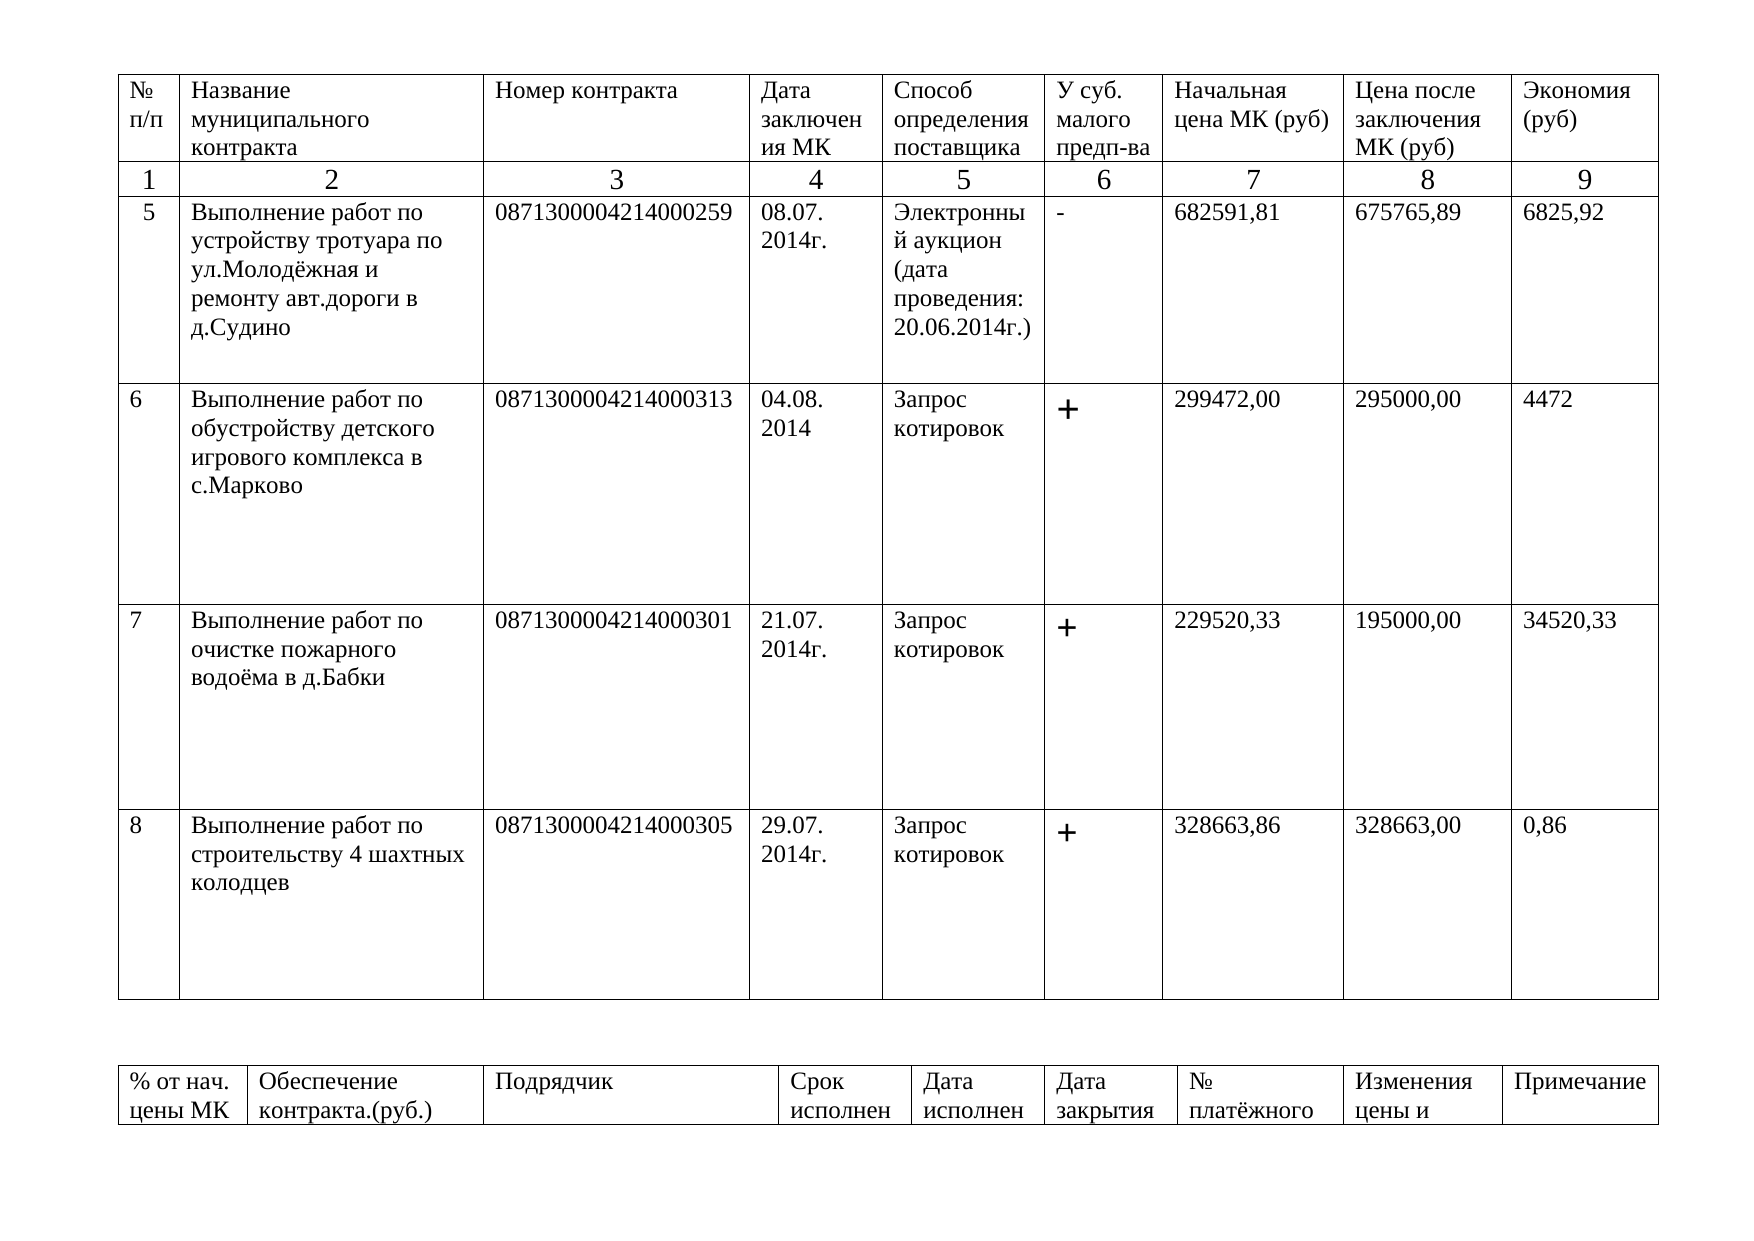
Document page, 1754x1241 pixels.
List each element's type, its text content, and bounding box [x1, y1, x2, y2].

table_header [1178, 1066, 1343, 1123]
table_cell 682591,81 [1163, 197, 1343, 383]
table_cell Выполнение работ по устройству тротуара по ул.Молодёжная и ремонту авт.дороги в д.Судино [180, 197, 483, 383]
table_cell 4472 [1512, 384, 1658, 604]
table_header Дата заключения МК [750, 75, 882, 161]
table_cell Выполнение работ по обустройству детского игрового комплекса в с.Марково [180, 384, 483, 604]
table_cell 34520,33 [1512, 605, 1658, 809]
table_cell 04.08. 2014 [750, 384, 882, 604]
table_cell 9 [1512, 162, 1658, 196]
table_cell 675765,89 [1344, 197, 1511, 383]
table_cell 0871300004214000259 [484, 197, 749, 383]
table_cell 295000,00 [1344, 384, 1511, 604]
table_cell 0871300004214000305 [484, 810, 749, 999]
table_cell Электронный аукцион (дата проведения:20.06.2014г.) [883, 197, 1044, 383]
table_header % от нач. цены МК [119, 1066, 247, 1123]
table_cell + [1045, 384, 1162, 604]
table_cell 328663,86 [1163, 810, 1343, 999]
table_header Номер контракта [484, 75, 749, 161]
table_cell 299472,00 [1163, 384, 1343, 604]
table_cell 195000,00 [1344, 605, 1511, 809]
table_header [779, 1066, 911, 1123]
table_cell 8 [1344, 162, 1511, 196]
table_cell 6 [119, 384, 179, 604]
table_cell Выполнение работ по строительству 4 шахтных колодцев [180, 810, 483, 999]
table_cell 5 [119, 197, 179, 383]
table_cell 21.07. 2014г. [750, 605, 882, 809]
table_cell 0871300004214000301 [484, 605, 749, 809]
table_cell 7 [119, 605, 179, 809]
table_cell 08.07. 2014г. [750, 197, 882, 383]
table_header Начальная цена МК (руб) [1163, 75, 1343, 161]
table_header Название муниципального контракта [180, 75, 483, 161]
table_header Примечание [1503, 1066, 1658, 1123]
table_cell 3 [484, 162, 749, 196]
table_cell 8 [119, 810, 179, 999]
table_cell + [1045, 605, 1162, 809]
table_cell 5 [883, 162, 1044, 196]
table_cell + [1045, 810, 1162, 999]
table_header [1344, 1066, 1502, 1123]
table_header Экономия (руб) [1512, 75, 1658, 161]
table_header Дата исполнения [912, 1066, 1044, 1123]
table_header Подрядчик [484, 1066, 778, 1123]
table_cell Запрос котировок [883, 810, 1044, 999]
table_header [1045, 1066, 1177, 1123]
table_cell - [1045, 197, 1162, 383]
table_cell 0,86 [1512, 810, 1658, 999]
table_cell Запрос котировок [883, 384, 1044, 604]
table_cell 2 [180, 162, 483, 196]
table_header Цена после заключения МК (руб) [1344, 75, 1511, 161]
table_cell 29.07. 2014г. [750, 810, 882, 999]
table_cell Выполнение работ по очистке пожарного водоёма в д.Бабки [180, 605, 483, 809]
table_header № п/п [119, 75, 179, 161]
table_cell 6825,92 [1512, 197, 1658, 383]
table_cell 4 [750, 162, 882, 196]
table_header Способ определения поставщика [883, 75, 1044, 161]
table_cell 6 [1045, 162, 1162, 196]
table_cell 7 [1163, 162, 1343, 196]
table_cell 0871300004214000313 [484, 384, 749, 604]
table_header У суб. малого предп-ва [1045, 75, 1162, 161]
table_cell 328663,00 [1344, 810, 1511, 999]
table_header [248, 1066, 483, 1123]
table_cell Запрос котировок [883, 605, 1044, 809]
table_cell 1 [119, 162, 179, 196]
table_cell 229520,33 [1163, 605, 1343, 809]
